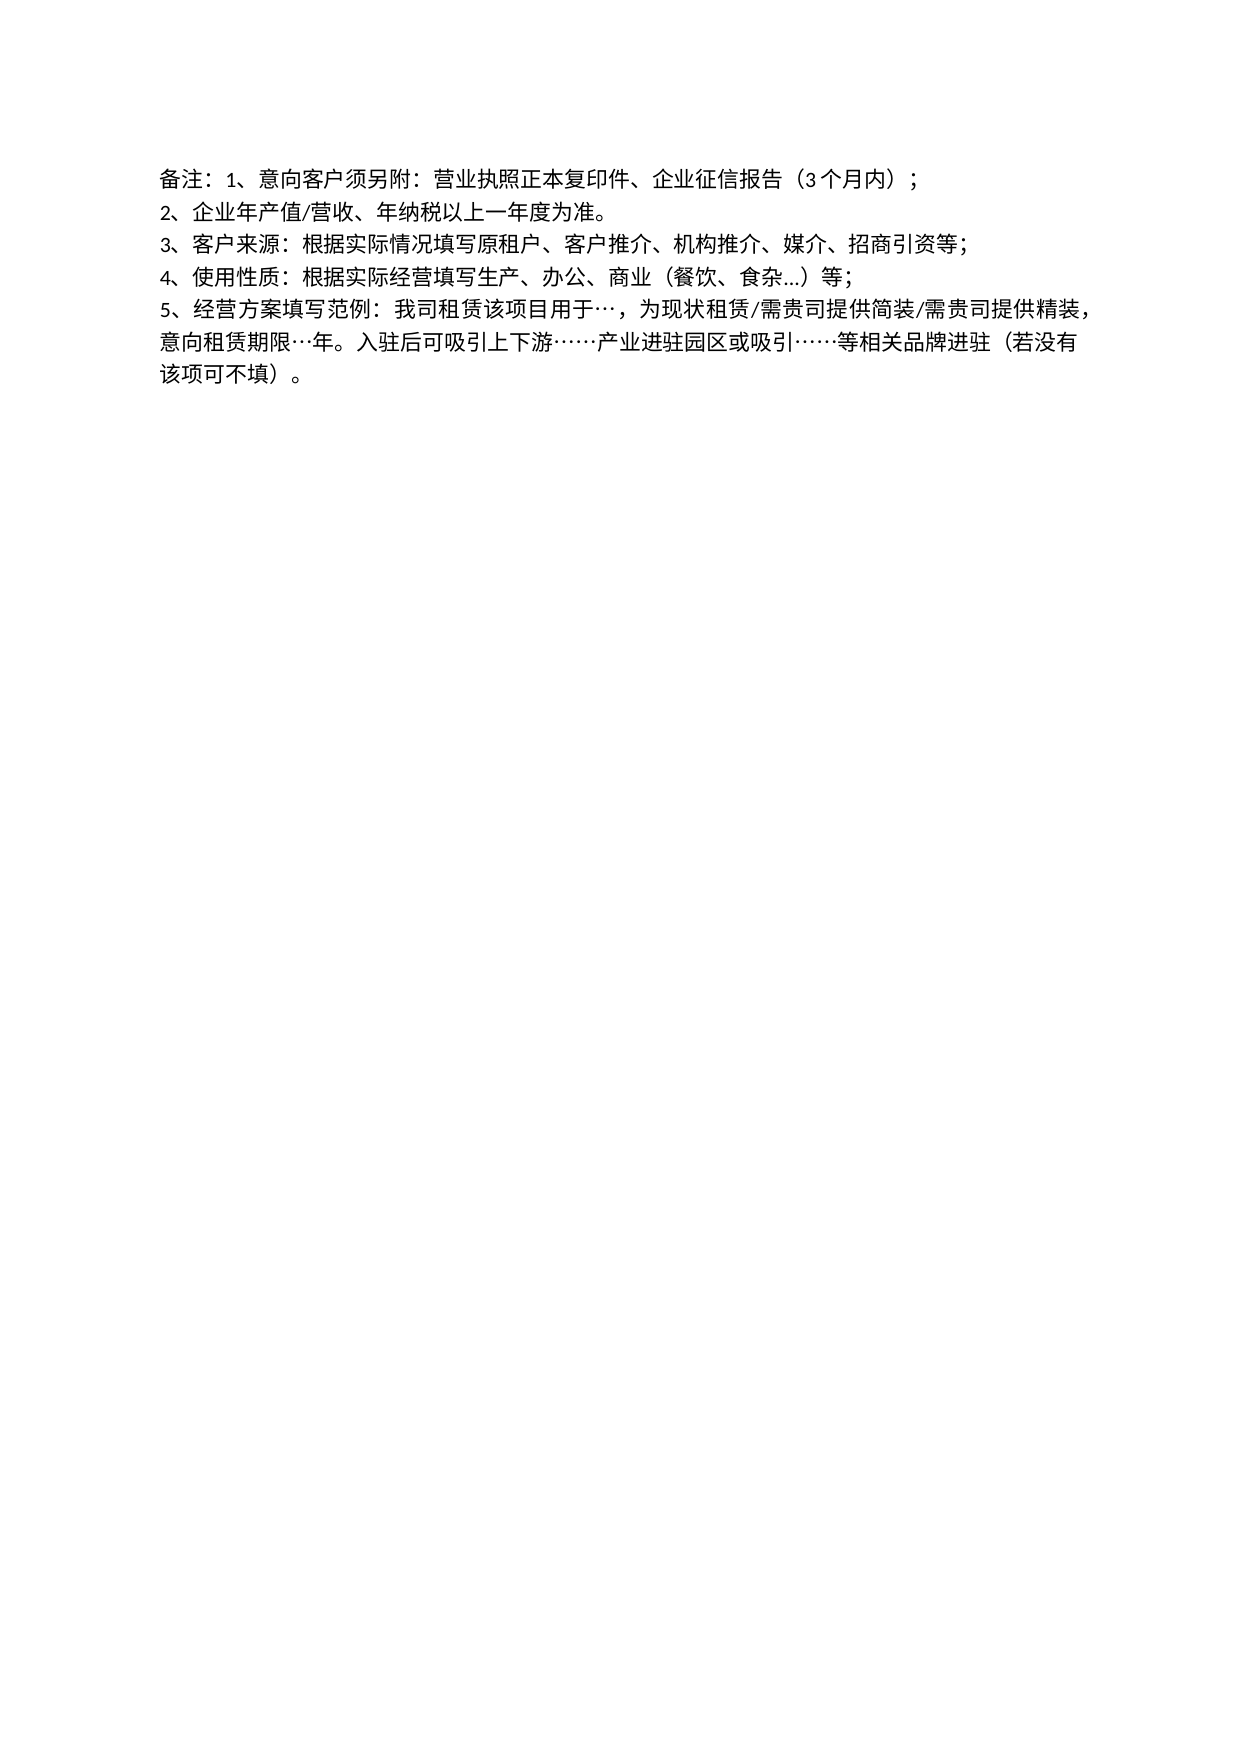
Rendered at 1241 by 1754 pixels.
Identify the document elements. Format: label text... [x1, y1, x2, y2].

text 3、客户来源：根据实际情况填写原租户、客户推介、机构推介、媒介、招商引资等； [159, 227, 1081, 259]
text 2、企业年产值/营收、年纳税以上一年度为准。 [159, 194, 1081, 227]
text 备注：1、意向客户须另附：营业执照正本复印件、企业征信报告（3个月内）； [159, 162, 1081, 194]
text 4、使用性质：根据实际经营填写生产、办公、商业（餐饮、食杂...）等； [159, 259, 1081, 292]
text 5、经营方案填写范例：我司租赁该项目用于…，为现状租赁/需贵司提供简装/需贵司提供精装，意向租赁期限…年。入驻后可吸引上下游……产业进驻园区或吸引……等相关品牌进驻（若没有该项可不填）。 [159, 292, 1081, 389]
